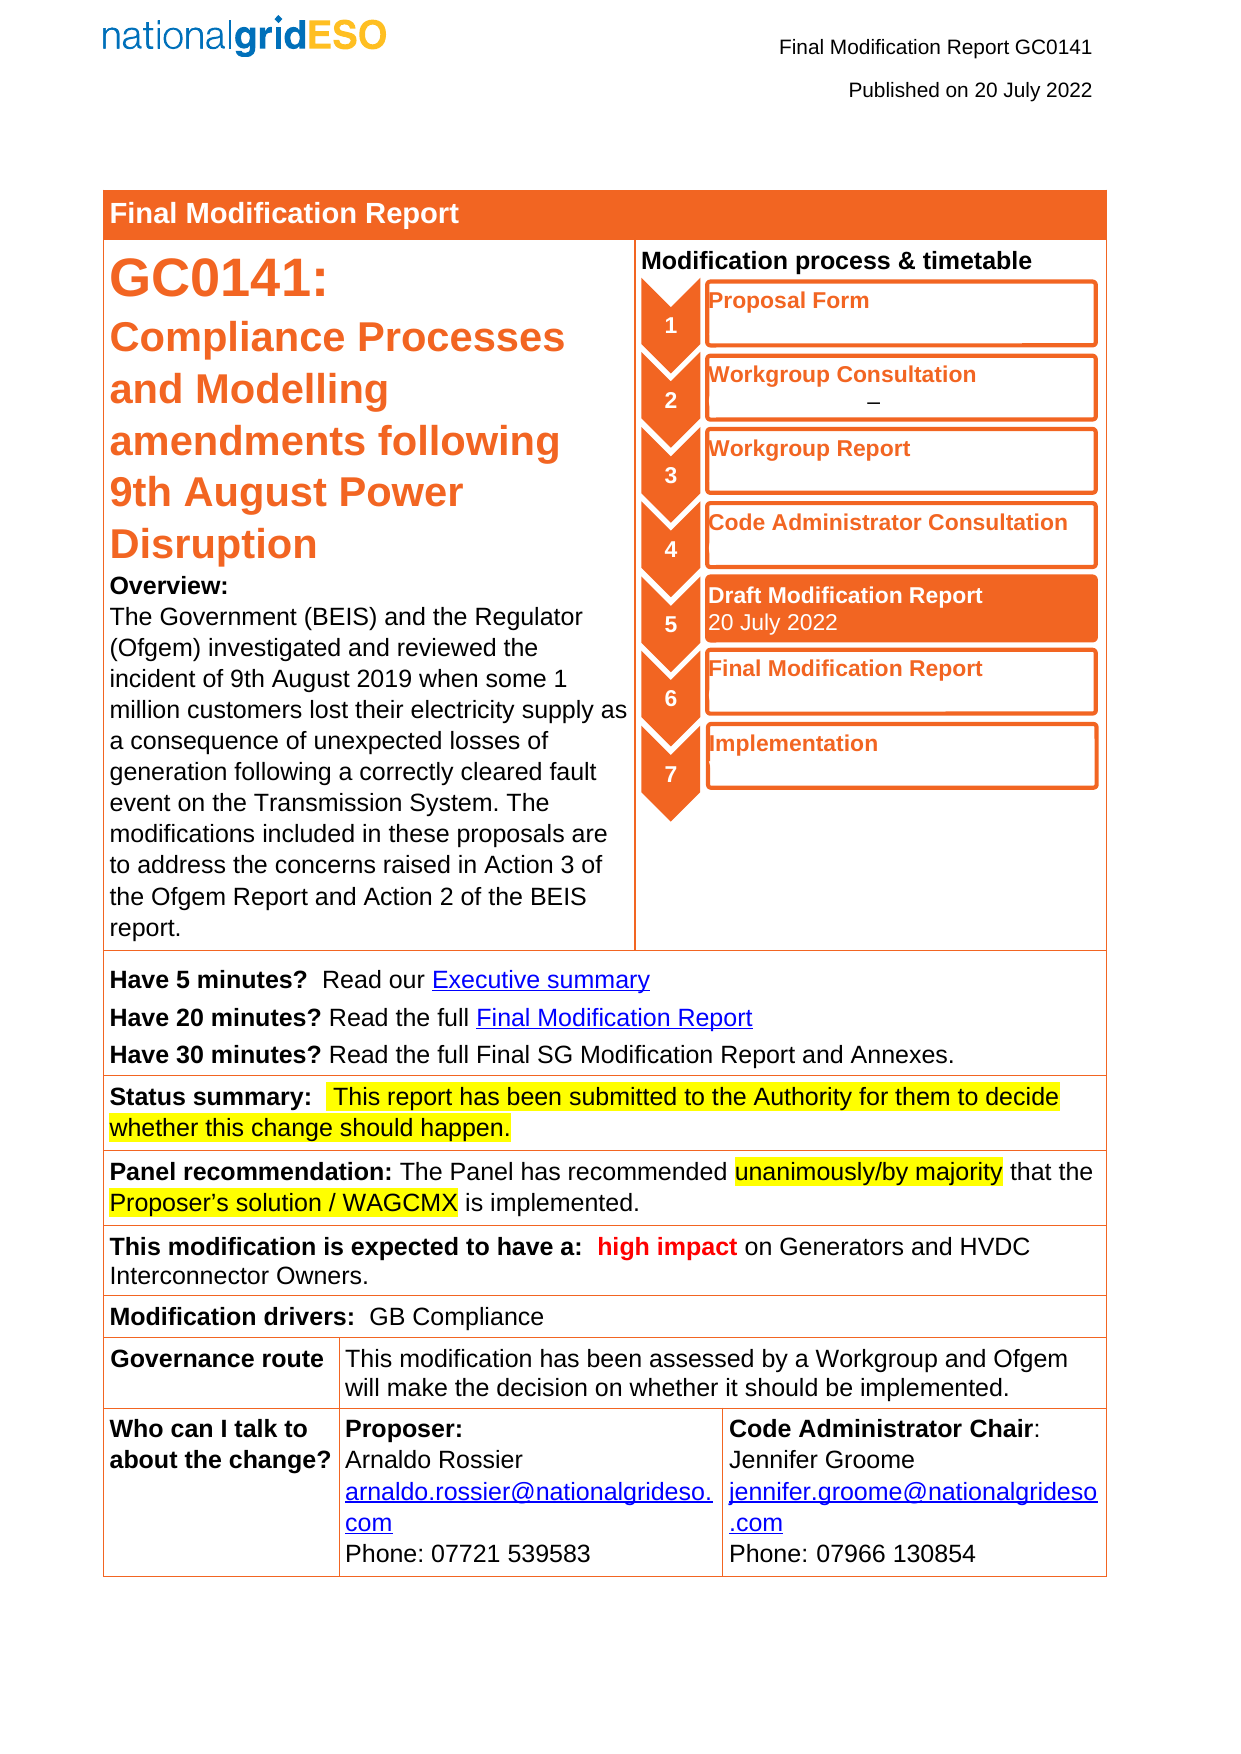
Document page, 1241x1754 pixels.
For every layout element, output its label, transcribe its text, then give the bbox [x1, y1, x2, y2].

table_header Final Modification Report [104, 191, 1106, 239]
table_cell Have 5 minutes? Read our Executive summary Have 20 minutes? Read the full Final Modification Report Have 30 minutes? Read the full Final SG Modification Report and Annexes. [104, 951, 1106, 1075]
table_cell Modification process & timetable [636, 240, 1106, 949]
table_cell Governance route [104, 1338, 339, 1407]
table_cell This modification has been assessed by a Workgroup and Ofgem will make the decision on whether it should be implemented. [340, 1338, 1106, 1407]
table_cell This modification is expected to have a: high impact on Generators and HVDC Interconnector Owners. [104, 1226, 1106, 1295]
table_cell Proposer: Arnaldo Rossier arnaldo.rossier@nationalgrideso.com Phone: 07721 539583 [340, 1409, 722, 1576]
table_cell Status summary: This report has been submitted to the Authority for them to decide whether this change should happen. [104, 1076, 1106, 1150]
table_cell Who can I talk to about the change? [104, 1409, 339, 1576]
table_cell Code Administrator Chair: Jennifer Groome jennifer.groome@nationalgrideso.com Phone: 07966 130854 [723, 1409, 1106, 1576]
table_cell Modification drivers: GB Compliance [104, 1296, 1106, 1337]
table_cell GC0141: Compliance Processes and Modelling amendments following 9th August Power Disruption Overview: The Government (BEIS) and the Regulator (Ofgem) investigated and reviewed the incident of 9th August 2019 when some 1 million customers lost their electricity supply as a consequence of unexpected losses of generation following a correctly cleared fault event on the Transmission System. The modifications included in these proposals are to address the concerns raised in Action 3 of the Ofgem Report and Action 2 of the BEIS report. [104, 240, 634, 949]
table_cell Panel recommendation: The Panel has recommended unanimously/by majority that the Proposer’s solution / WAGCMX is implemented. [104, 1151, 1106, 1225]
